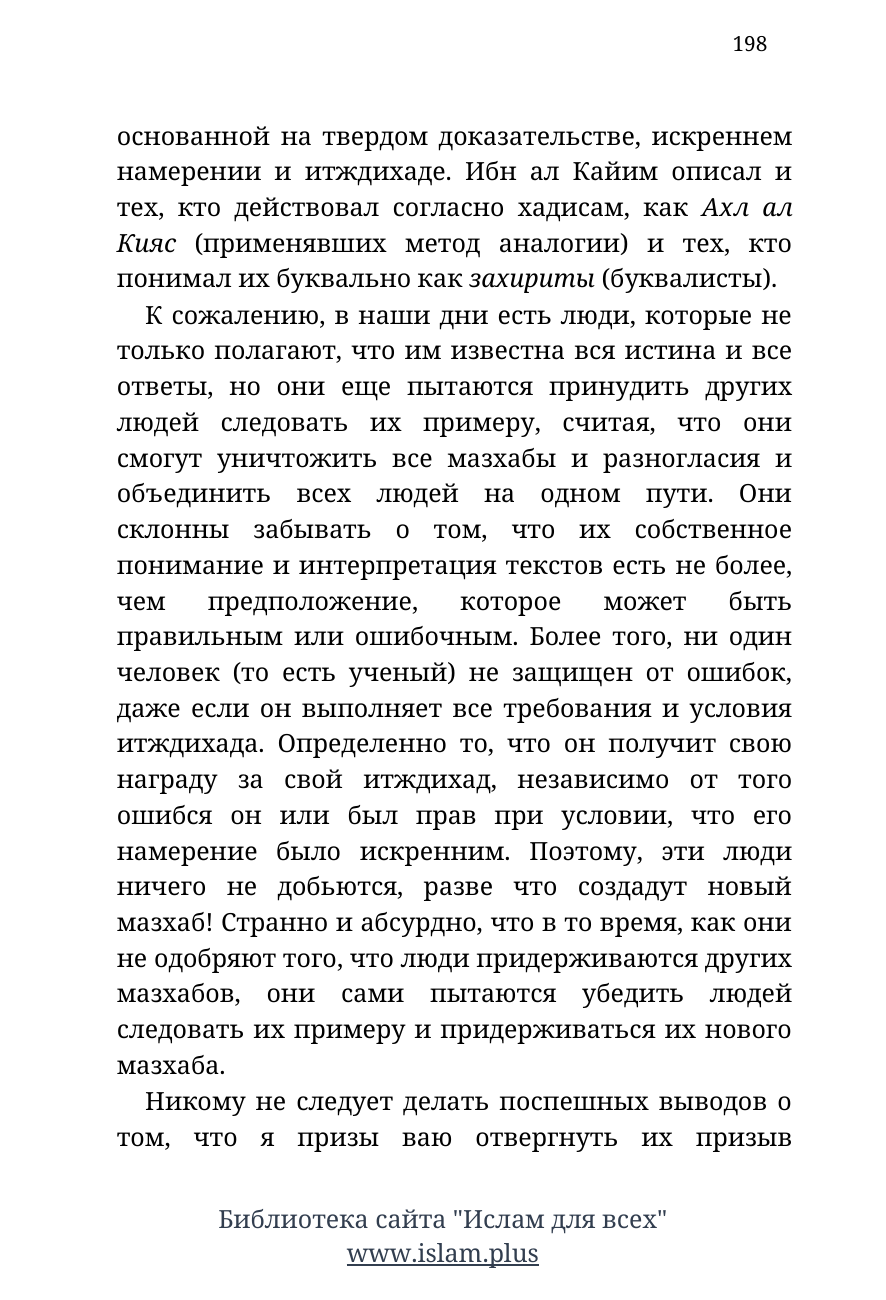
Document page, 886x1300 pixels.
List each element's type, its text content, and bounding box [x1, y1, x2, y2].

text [117, 118, 793, 295]
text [117, 1084, 793, 1154]
text К сожалению, в наши дни есть люди, которые не только полагают, что им известна вся истина и все ответы, но они еще пытаются принудить других людей следовать их примеру, считая, что они смогут уничтожить все мазхабы и разногласия и объединить всех людей на одном пути. Они склонны забывать о том, что их собственное понимание и интерпретация текстов есть не более, чем предположение, которое может быть правильным или ошибочным. Более того, ни один человек (то есть ученый) не защищен от ошибок, даже если он выполняет все требования и условия итждихада. Определенно то, что он получит свою награду за свой итждихад, независимо от того ошибся он или был прав при условии, что его намерение было искренним. Поэтому, эти люди ничего не добьются, разве что создадут новый мазхаб! Странно и абсурдно, что в то время, как они не одобряют того, что люди придерживаются других мазхабов, они сами пытаются убедить людей следовать их примеру и придерживаться их нового мазхаба. [117, 297, 793, 1082]
